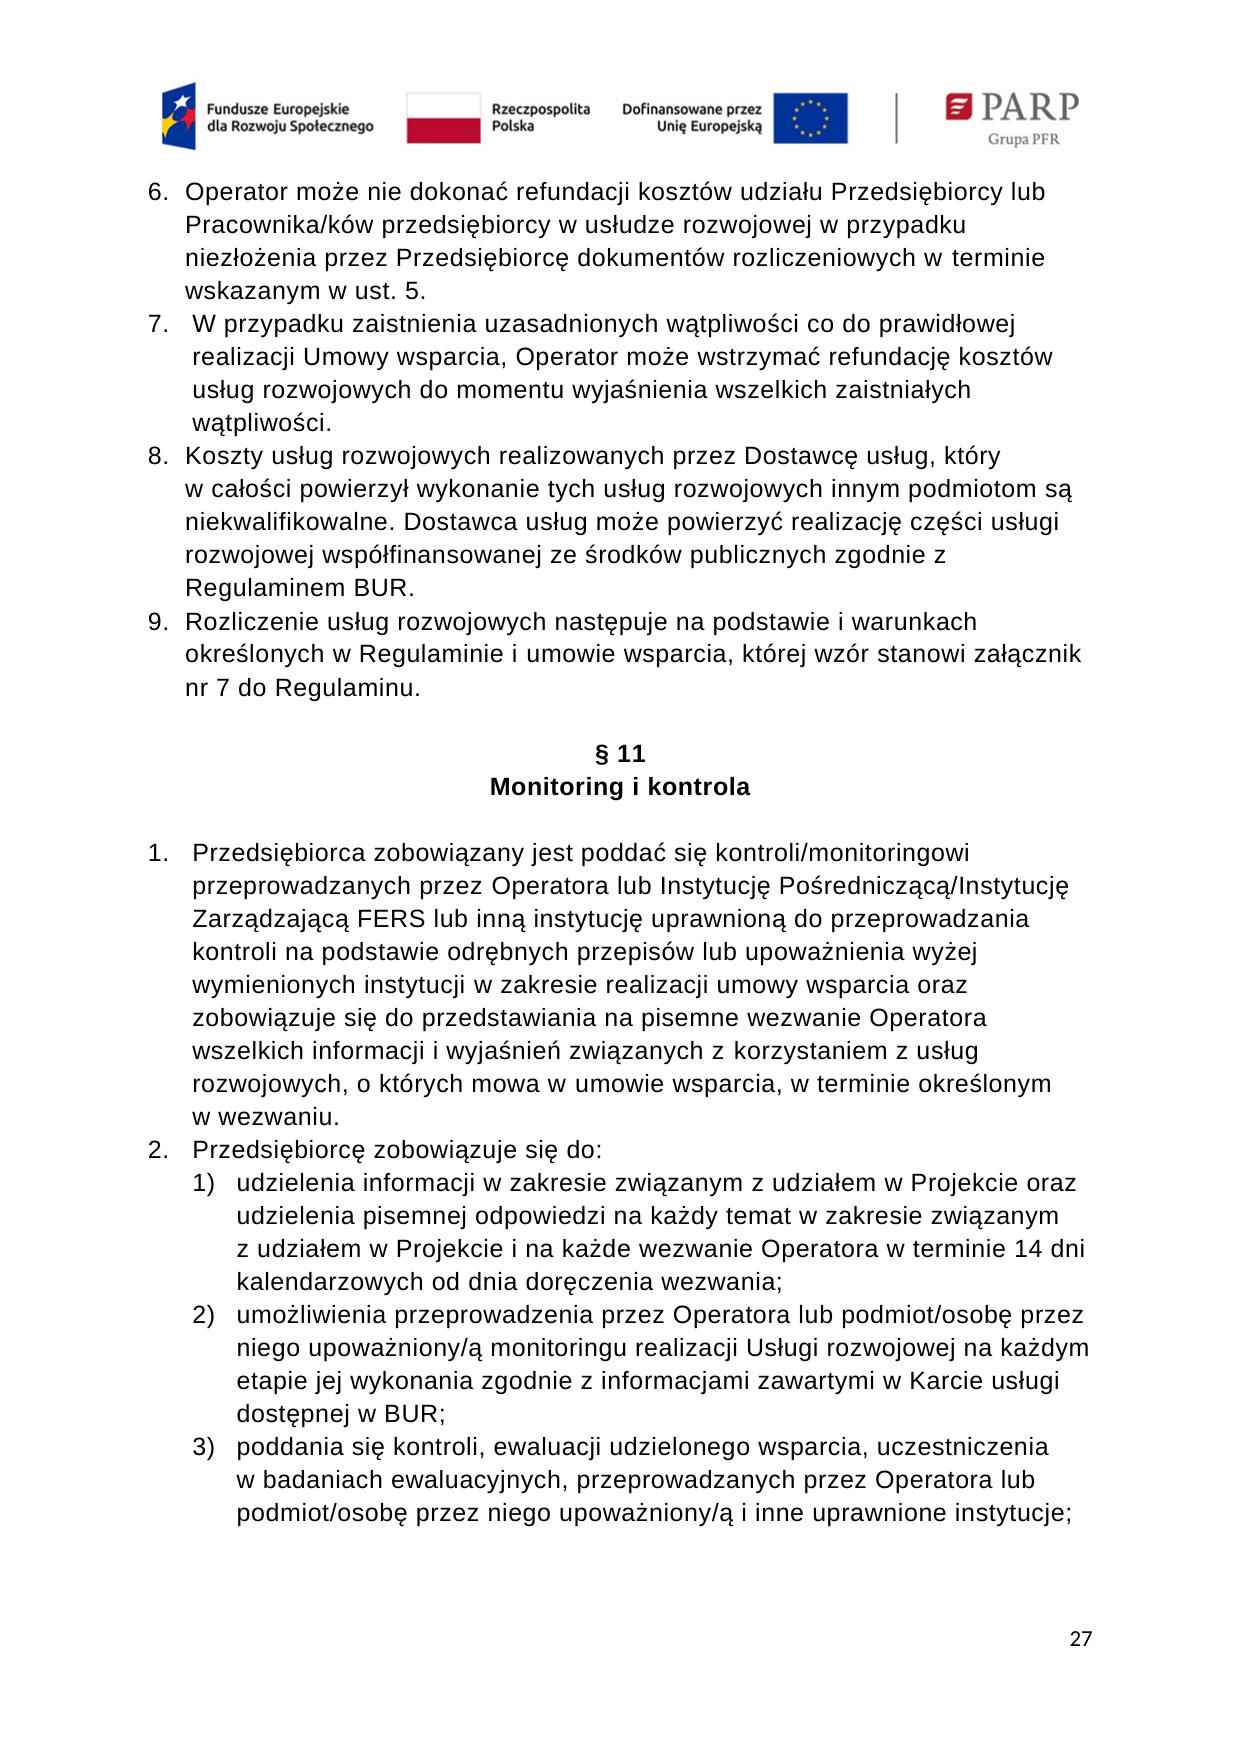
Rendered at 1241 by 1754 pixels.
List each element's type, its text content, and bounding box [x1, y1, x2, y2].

list Przedsiębiorcę zobowiązuje się do: [148, 1135, 1092, 1163]
list z udziałem w Projekcie i na każde wezwanie Operatora w terminie 14 dni kalendarzowych od dnia doręczenia wezwania; [236, 1234, 1092, 1296]
list udzielenia informacji w zakresie związanym z udziałem w Projekcie oraz udzielenia pisemnej odpowiedzi na każdy temat w zakresie związanym [192, 1168, 1092, 1229]
list umożliwienia przeprowadzenia przez Operatora lub podmiot/osobę przez niego upoważniony/ą monitoringu realizacji Usługi rozwojowej na każdym etapie jej wykonania zgodnie z informacjami zawartymi w Karcie usługi dostępnej w BUR; [192, 1300, 1092, 1428]
list Przedsiębiorca zobowiązany jest poddać się kontroli/monitoringowi przeprowadzanych przez Operatora lub Instytucję Pośredniczącą/Instytucję Zarządzającą FERS lub inną instytucję uprawnioną do przeprowadzania kontroli na podstawie odrębnych przepisów lub upoważnienia wyżej wymienionych instytucji w zakresie realizacji umowy wsparcia oraz zobowiązuje się do przedstawiania na pisemne wezwanie Operatora wszelkich informacji i wyjaśnień związanych z korzystaniem z usług rozwojowych, o których mowa w umowie wsparcia, w terminie określonym [148, 838, 1092, 1097]
list poddania się kontroli, ewaluacji udzielonego wsparcia, uczestniczenia w badaniach ewaluacyjnych, przeprowadzanych przez Operatora lub podmiot/osobę przez niego upoważniony/ą i inne uprawnione instytucje; [192, 1432, 1092, 1527]
list Rozliczenie usług rozwojowych następuje na podstawie i warunkach określonych w Regulaminie i umowie wsparcia, której wzór stanowi załącznik nr 7 do Regulaminu. [148, 606, 1092, 701]
picture [147, 73, 1093, 160]
list Koszty usług rozwojowych realizowanych przez Dostawcę usług, który w całości powierzył wykonanie tych usług rozwojowych innym podmiotom są niekwalifikowalne. Dostawca usług może powierzyć realizację części usługi rozwojowej współfinansowanej ze środków publicznych zgodnie z Regulaminem BUR. [148, 441, 1092, 602]
text Monitoring i kontrola [148, 772, 1092, 800]
list Operator może nie dokonać refundacji kosztów udziału Przedsiębiorcy lub Pracownika/ków przedsiębiorcy w usłudze rozwojowej w przypadku niezłożenia przez Przedsiębiorcę dokumentów rozliczeniowych w terminie wskazanym w ust. 5. [148, 177, 1092, 305]
text § 11 [148, 738, 1092, 767]
list W przypadku zaistnienia uzasadnionych wątpliwości co do prawidłowej realizacji Umowy wsparcia, Operator może wstrzymać refundację kosztów usług rozwojowych do momentu wyjaśnienia wszelkich zaistniałych wątpliwości. [148, 309, 1092, 437]
list w wezwaniu. [192, 1102, 1092, 1131]
